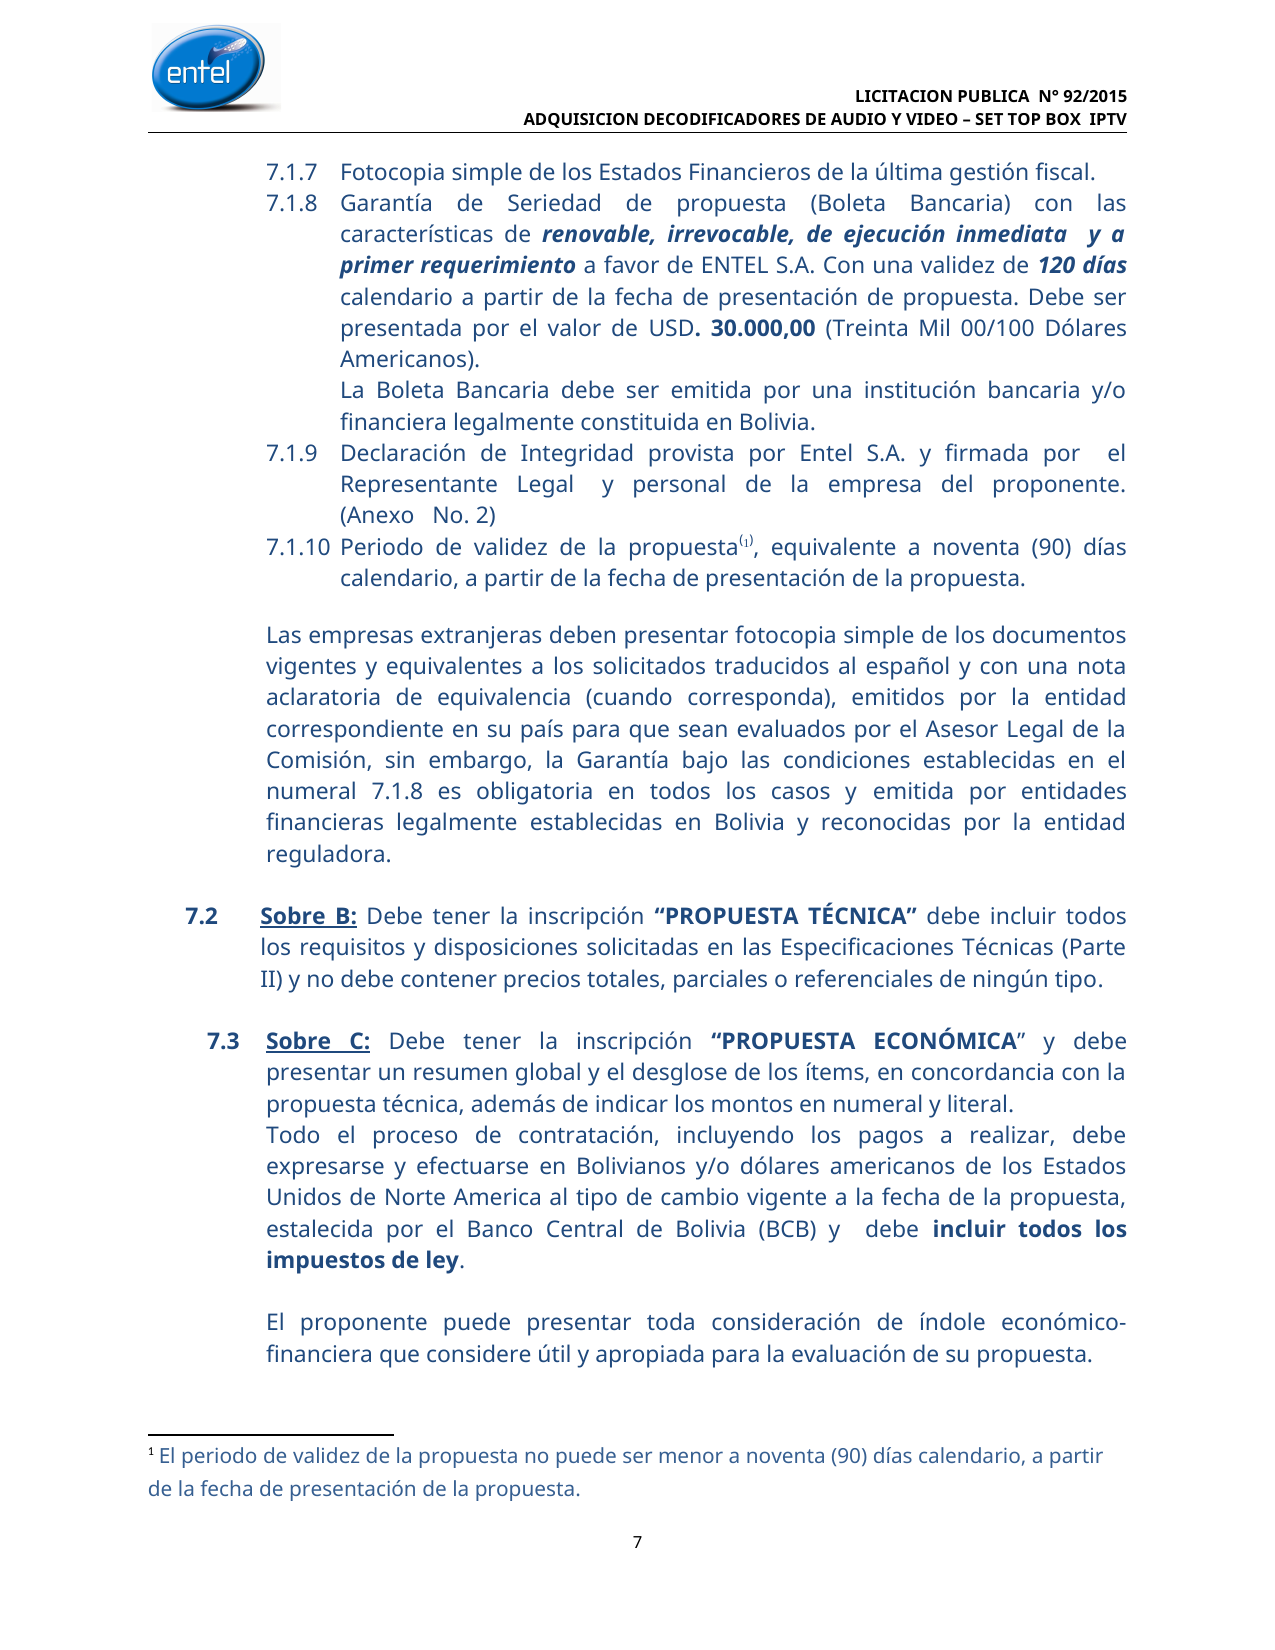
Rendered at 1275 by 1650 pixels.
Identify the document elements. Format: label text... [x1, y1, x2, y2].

list Garantía de Seriedad de propuesta (Boleta Bancaria) con las características de renovable, irrevocable, de ejecución inmediata y a primer requerimiento a favor de ENTEL S.A. Con una validez de 120 días calendario a partir de la fecha de presentación de propuesta. Debe ser presentada por el valor de USD. 30.000,00 (Treinta Mil 00/100 Dólares Americanos). [266, 187, 1127, 374]
list La Boleta Bancaria debe ser emitida por una institución bancaria y/o financiera legalmente constituida en Bolivia. [340, 374, 1127, 437]
list Sobre C: Debe tener la inscripción “PROPUESTA ECONÓMICA” y debe presentar un resumen global y el desglose de los ítems, en concordancia con la propuesta técnica, además de indicar los montos en numeral y literal. [207, 1025, 1127, 1119]
text El proponente puede presentar toda consideración de índole económico-financiera que considere útil y apropiada para la evaluación de su propuesta. [266, 1306, 1127, 1369]
picture [151, 23, 282, 112]
list Sobre B: Debe tener la inscripción “PROPUESTA TÉCNICA” debe incluir todos los requisitos y disposiciones solicitadas en las Especificaciones Técnicas (Parte II) y no debe contener precios totales, parciales o referenciales de ningún tipo. [185, 900, 1127, 994]
list Fotocopia simple de los Estados Financieros de la última gestión fiscal. [266, 156, 1127, 187]
list Declaración de Integridad provista por Entel S.A. y firmada por el Representante Legal y personal de la empresa del proponente. (Anexo No. 2) [266, 437, 1127, 531]
text Las empresas extranjeras deben presentar fotocopia simple de los documentos vigentes y equivalentes a los solicitados traducidos al español y con una nota aclaratoria de equivalencia (cuando corresponda), emitidos por la entidad correspondiente en su país para que sean evaluados por el Asesor Legal de la Comisión, sin embargo, la Garantía bajo las condiciones establecidas en el numeral 7.1.8 es obligatoria en todos los casos y emitida por entidades financieras legalmente establecidas en Bolivia y reconocidas por la entidad reguladora. [266, 619, 1127, 869]
list Periodo de validez de la propuesta(), equivalente a noventa (90) días calendario, a partir de la fecha de presentación de la propuesta. [266, 531, 1127, 593]
text Todo el proceso de contratación, incluyendo los pagos a realizar, debe expresarse y efectuarse en Bolivianos y/o dólares americanos de los Estados Unidos de Norte America al tipo de cambio vigente a la fecha de la propuesta, estalecida por el Banco Central de Bolivia (BCB) y debe incluir todos los impuestos de ley. [266, 1119, 1127, 1275]
